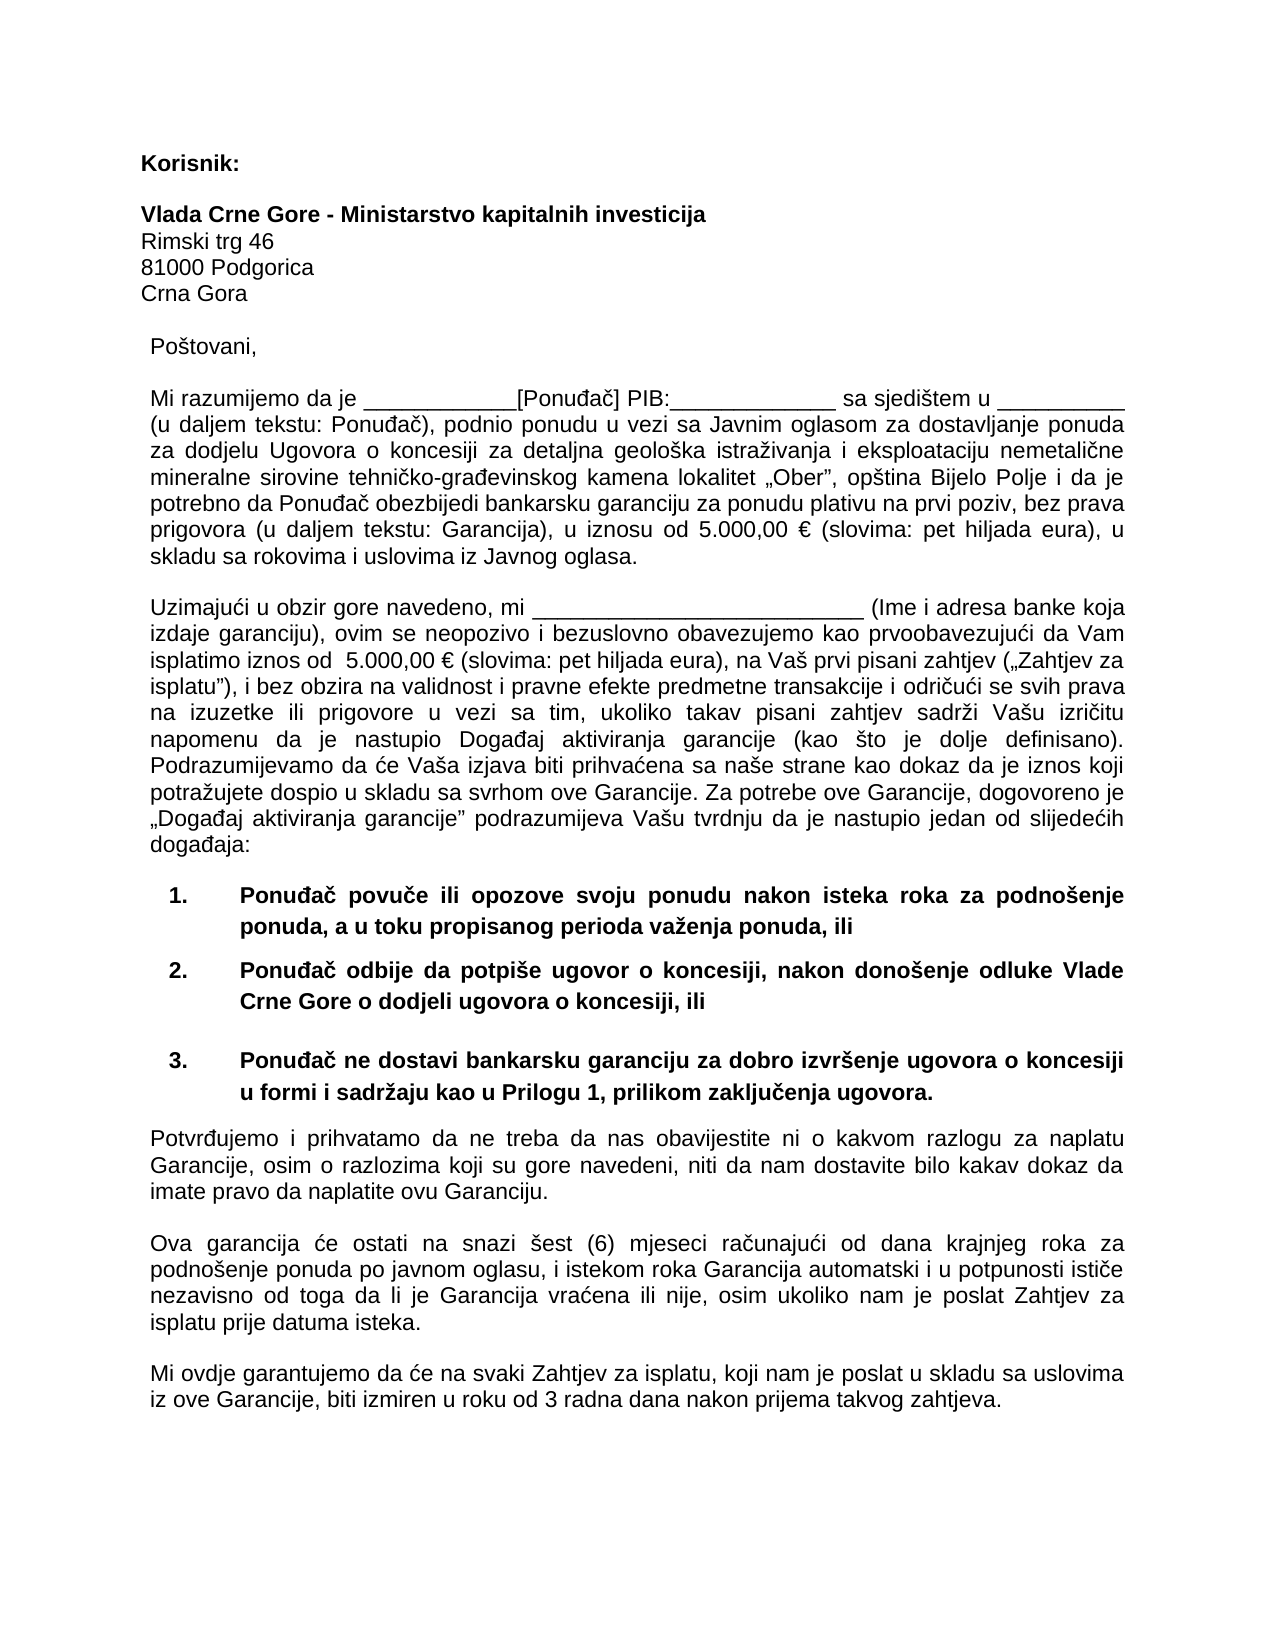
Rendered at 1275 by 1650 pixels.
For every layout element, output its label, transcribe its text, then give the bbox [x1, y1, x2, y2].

text Ponuđač ne dostavi bankarsku garanciju za dobro izvršenje ugovora o koncesiji u formi i sadržaju kao u Prilogu 1, prilikom zaključenja ugovora. [169, 1047, 1125, 1105]
text Crna Gora [141, 280, 1125, 307]
text Mi ovdje garantujemo da će na svaki Zahtjev za isplatu, koji nam je poslat u skladu sa uslovima iz ove Garancije, biti izmiren u roku od 3 radna dana nakon prijema takvog zahtjeva. [150, 1360, 1125, 1413]
text Vlada Crne Gore - Ministarstvo kapitalnih investicija [141, 201, 1125, 228]
text Ova garancija će ostati na snazi šest (6) mjeseci računajući od dana krajnjeg roka za podnošenje ponuda po javnom oglasu, i istekom roka Garancija automatski i u potpunosti ističe nezavisno od toga da li je Garancija vraćena ili nije, osim ukoliko nam je poslat Zahtjev za isplatu prije datuma isteka. [150, 1229, 1125, 1335]
text Rimski trg 46 [141, 228, 1125, 254]
text 81000 Podgorica [141, 254, 1125, 280]
text Ponuđač odbije da potpiše ugovor o koncesiji, nakon donošenje odluke Vlade Crne Gore o dodjeli ugovora o koncesiji, ili [169, 957, 1125, 1014]
text Korisnik: [141, 150, 1125, 176]
text Poštovani, [150, 333, 1125, 359]
text Potvrđujemo i prihvatamo da ne treba da nas obavijestite ni o kakvom razlogu za naplatu Garancije, osim o razlozima koji su gore navedeni, niti da nam dostavite bilo kakav dokaz da imate pravo da naplatite ovu Garanciju. [150, 1125, 1125, 1204]
text Uzimajući u obzir gore navedeno, mi __________________________ (Ime i adresa banke koja izdaje garanciju), ovim se neopozivo i bezuslovno obavezujemo kao prvoobavezujući da Vam isplatimo iznos od 5.000,00 € (slovima: pet hiljada eura), na Vaš prvi pisani zahtjev („Zahtjev za isplatu”), i bez obzira na validnost i pravne efekte predmetne transakcije i odričući se svih prava na izuzetke ili prigovore u vezi sa tim, ukoliko takav pisani zahtjev sadrži Vašu izričitu napomenu da je nastupio Događaj aktiviranja garancije (kao što je dolje definisano). Podrazumijevamo da će Vaša izjava biti prihvaćena sa naše strane kao dokaz da je iznos koji potražujete dospio u skladu sa svrhom ove Garancije. Za potrebe ove Garancije, dogovoreno je „Događaj aktiviranja garancije” podrazumijeva Vašu tvrdnju da je nastupio jedan od slijedećih događaja: [150, 594, 1125, 857]
text Ponuđač povuče ili opozove svoju ponudu nakon isteka roka za podnošenje ponuda, a u toku propisanog perioda važenja ponuda, ili [169, 882, 1125, 939]
text Mi razumijemo da je ____________[Ponuđač] PIB:_____________ sa sjedištem u __________ (u daljem tekstu: Ponuđač), podnio ponudu u vezi sa Javnim oglasom za dostavljanje ponuda za dodjelu Ugovora o koncesiji za detaljna geološka istraživanja i eksploataciju nemetalične mineralne sirovine tehničko-građevinskog kamena lokalitet „Ober”, opština Bijelo Polje i da je potrebno da Ponuđač obezbijedi bankarsku garanciju za ponudu plativu na prvi poziv, bez prava prigovora (u daljem tekstu: Garancija), u iznosu od 5.000,00 € (slovima: pet hiljada eura), u skladu sa rokovima i uslovima iz Javnog oglasa. [150, 384, 1125, 569]
